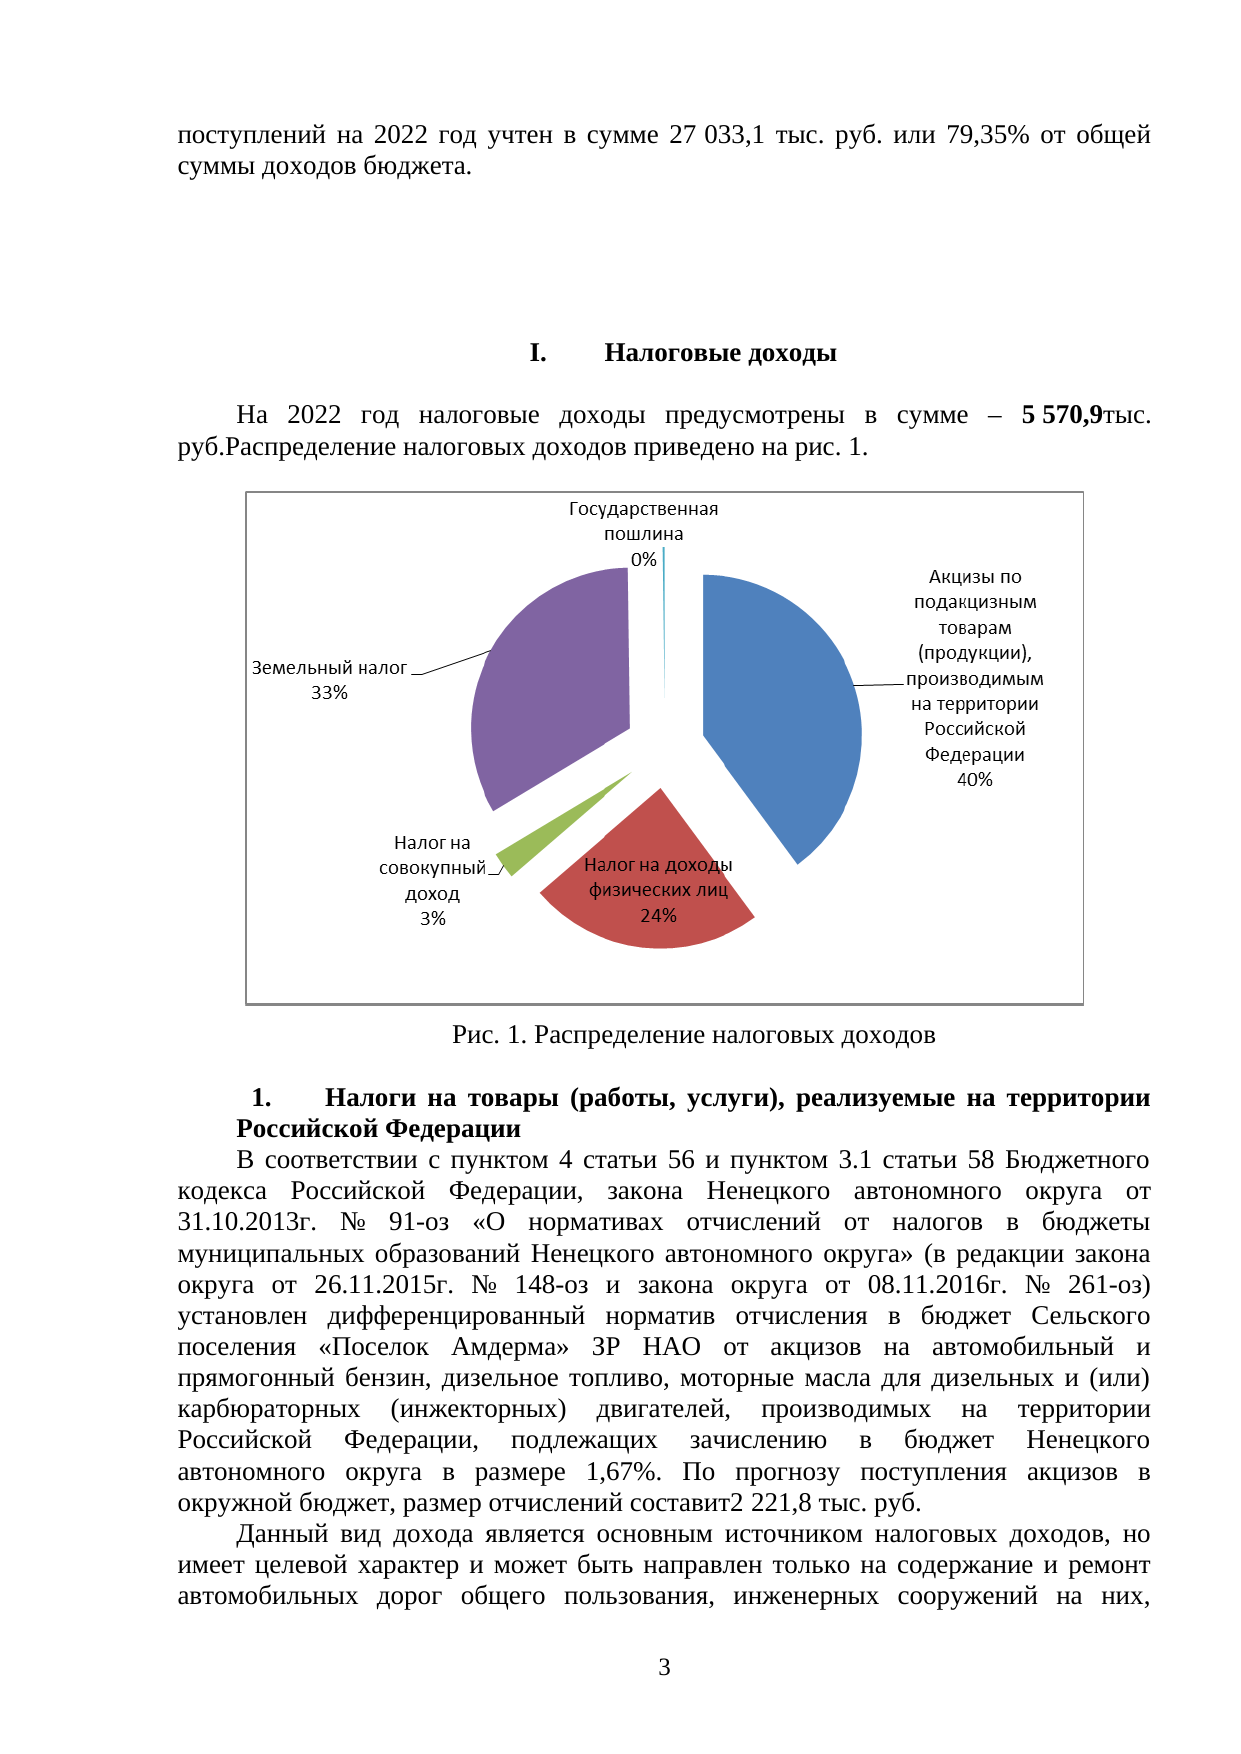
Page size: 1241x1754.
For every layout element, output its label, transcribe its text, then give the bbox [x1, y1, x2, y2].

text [177, 1517, 1152, 1610]
list Налоговые доходы [215, 336, 1152, 367]
picture [245, 491, 1084, 1006]
text На 2022 год налоговые доходы предусмотрены в сумме – 5 570,9тыс. руб.Распределение налоговых доходов приведено на рис. 1. [177, 398, 1152, 461]
text В соответствии с пунктом 4 статьи 56 и пунктом 3.1 статьи 58 Бюджетного кодекса Российской Федерации, закона Ненецкого автономного округа от 31.10.2013г. № 91-оз «О нормативах отчислений от налогов в бюджеты муниципальных образований Ненецкого автономного округа» (в редакции закона округа от 26.11.2015г. № 148-оз и закона округа от 08.11.2016г. № 261-оз) установлен дифференцированный норматив отчисления в бюджет Сельского поселения «Поселок Амдерма» ЗР НАО от акцизов на автомобильный и прямогонный бензин, дизельное топливо, моторные масла для дизельных и (или) карбюраторных (инжекторных) двигателей, производимых на территории Российской Федерации, подлежащих зачислению в бюджет Ненецкого автономного округа в размере 1,67%. По прогнозу поступления акцизов в окружной бюджет, размер отчислений составит2 221,8 тыс. руб. [177, 1143, 1152, 1517]
list Налоги на товары (работы, услуги), реализуемые на территории Российской Федерации [236, 1081, 1152, 1143]
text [177, 118, 1152, 181]
text Рис. 1. Распределение налоговых доходов [177, 1019, 1152, 1050]
